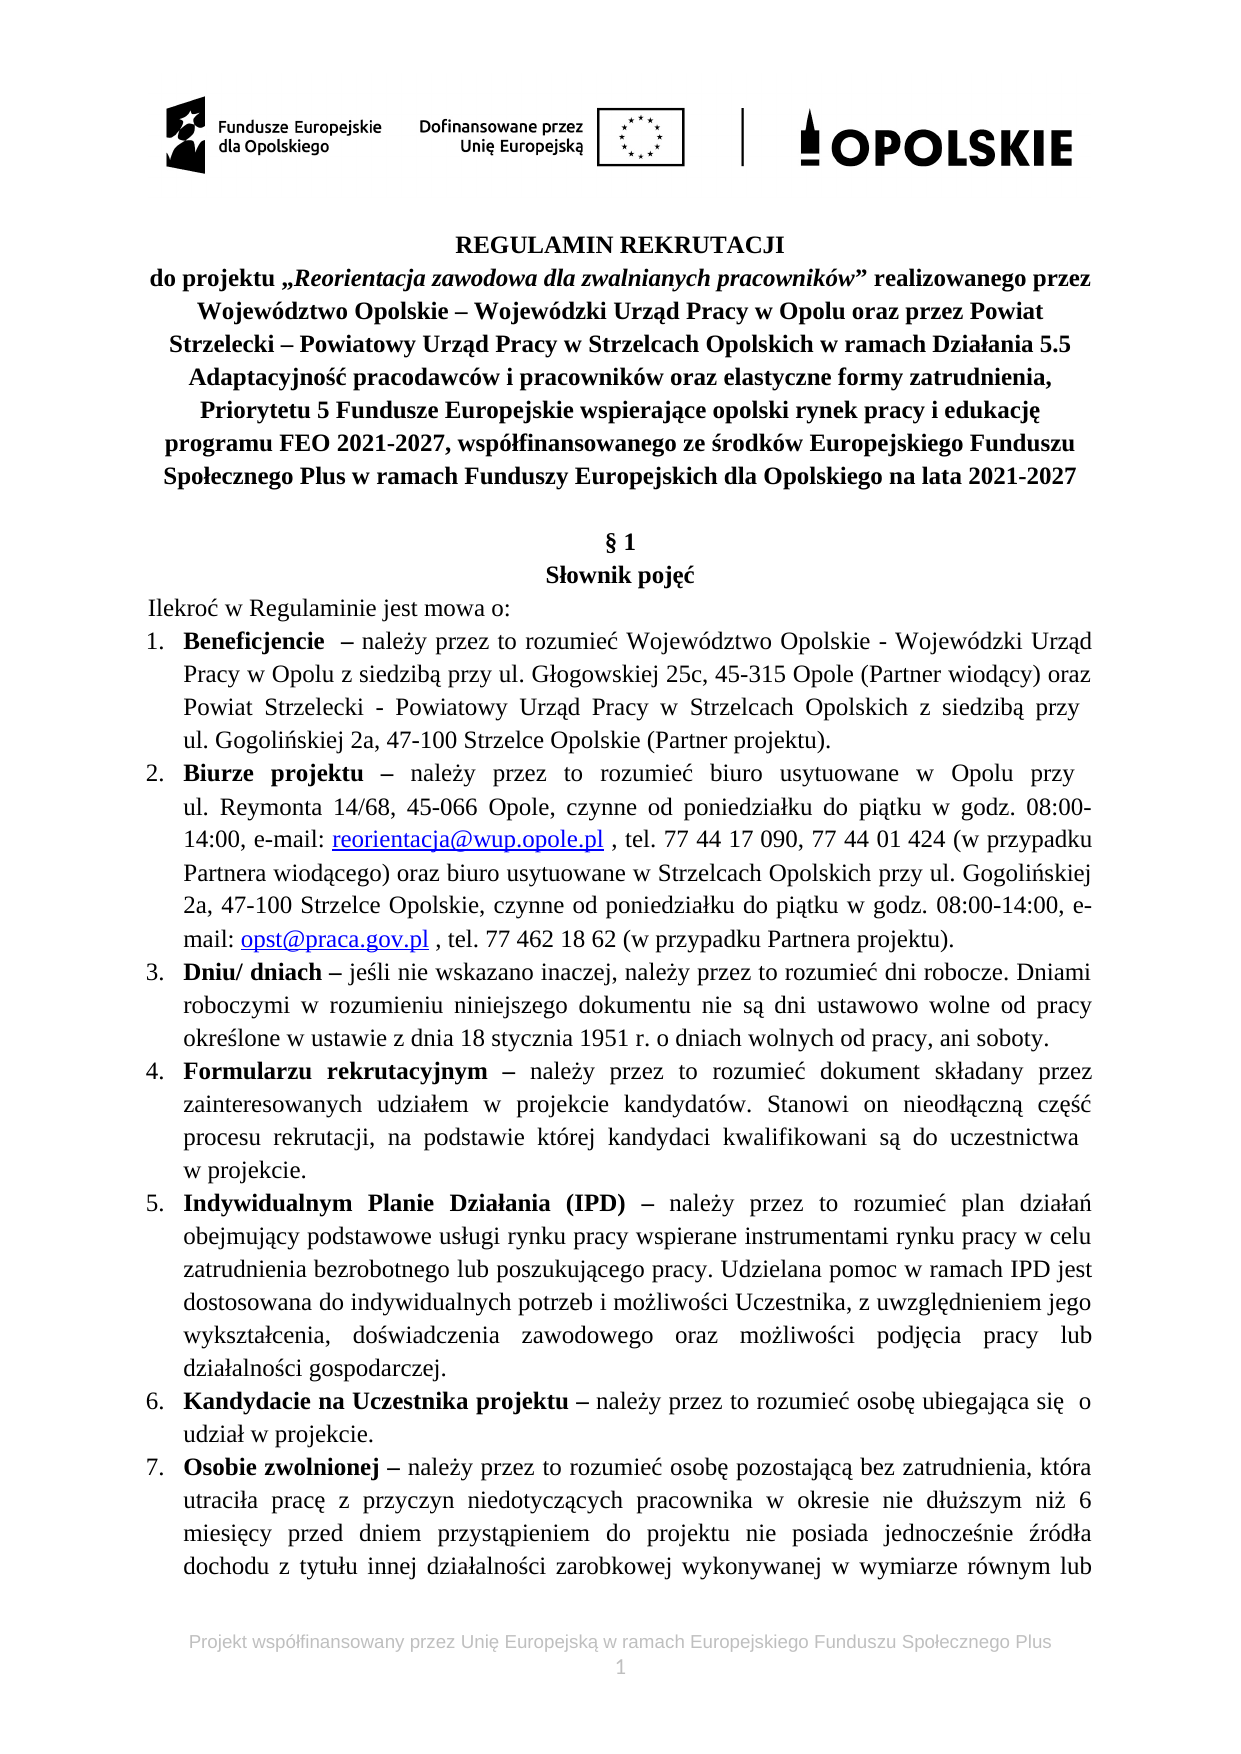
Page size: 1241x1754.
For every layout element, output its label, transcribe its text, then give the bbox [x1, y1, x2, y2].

list Kandydacie na Uczestnika projektu – należy przez to rozumieć osobę ubiegająca się o udział w projekcie. [146, 1386, 1093, 1448]
list Dniu/ dniach – jeśli nie wskazano inaczej, należy przez to rozumieć dni robocze. Dniami roboczymi w rozumieniu niniejszego dokumentu nie są dni ustawowo wolne od pracy określone w ustawie z dnia 18 stycznia 1951 r. o dniach wolnych od pracy, ani soboty. [146, 957, 1093, 1051]
text do projektu „Reorientacja zawodowa dla zwalnianych pracowników” realizowanego przez Województwo Opolskie – Wojewódzki Urząd Pracy w Opolu oraz przez Powiat Strzelecki – Powiatowy Urząd Pracy w Strzelcach Opolskich w ramach Działania 5.5 Adaptacyjność pracodawców i pracowników oraz elastyczne formy zatrudnienia, Priorytetu 5 Fundusze Europejskie wspierające opolski rynek pracy i edukację programu FEO 2021-2027, współfinansowanego ze środków Europejskiego Funduszu Społecznego Plus w ramach Funduszy Europejskich dla Opolskiego na lata 2021-2027 [148, 263, 1093, 490]
list § 1 [148, 527, 1093, 556]
list Formularzu rekrutacyjnym – należy przez to rozumieć dokument składany przez zainteresowanych udziałem w projekcie kandydatów. Stanowi on nieodłączną część procesu rekrutacji, na podstawie której kandydaci kwalifikowani są do uczestnictwa w projekcie. [146, 1056, 1093, 1183]
picture [147, 73, 1092, 198]
list Biurze projektu – należy przez to rozumieć biuro usytuowane w Opolu przy ul. Reymonta 14/68, 45-066 Opole, czynne od poniedziałku do piątku w godz. 08:00-14:00, e-mail: reorientacja@wup.opole.pl , tel. 77 44 17 090, 77 44 01 424 (w przypadku Partnera wiodącego) oraz biuro usytuowane w Strzelcach Opolskich przy ul. Gogolińskiej 2a, 47-100 Strzelce Opolskie, czynne od poniedziałku do piątku w godz. 08:00-14:00, e-mail: opst@praca.gov.pl , tel. 77 462 18 62 (w przypadku Partnera projektu). [146, 758, 1093, 952]
text Ilekroć w Regulaminie jest mowa o: [148, 593, 1093, 622]
text REGULAMIN REKRUTACJI [148, 230, 1093, 259]
list Słownik pojęć [148, 560, 1093, 589]
list Beneficjencie – należy przez to rozumieć Województwo Opolskie - Wojewódzki Urząd Pracy w Opolu z siedzibą przy ul. Głogowskiej 25c, 45-315 Opole (Partner wiodący) oraz Powiat Strzelecki - Powiatowy Urząd Pracy w Strzelcach Opolskich z siedzibą przy ul. Gogolińskiej 2a, 47-100 Strzelce Opolskie (Partner projektu). [146, 626, 1093, 754]
list Indywidualnym Planie Działania (IPD) – należy przez to rozumieć plan działań obejmujący podstawowe usługi rynku pracy wspierane instrumentami rynku pracy w celu zatrudnienia bezrobotnego lub poszukującego pracy. Udzielana pomoc w ramach IPD jest dostosowana do indywidualnych potrzeb i możliwości Uczestnika, z uwzględnieniem jego wykształcenia, doświadczenia zawodowego oraz możliwości podjęcia pracy lub działalności gospodarczej. [146, 1188, 1093, 1382]
